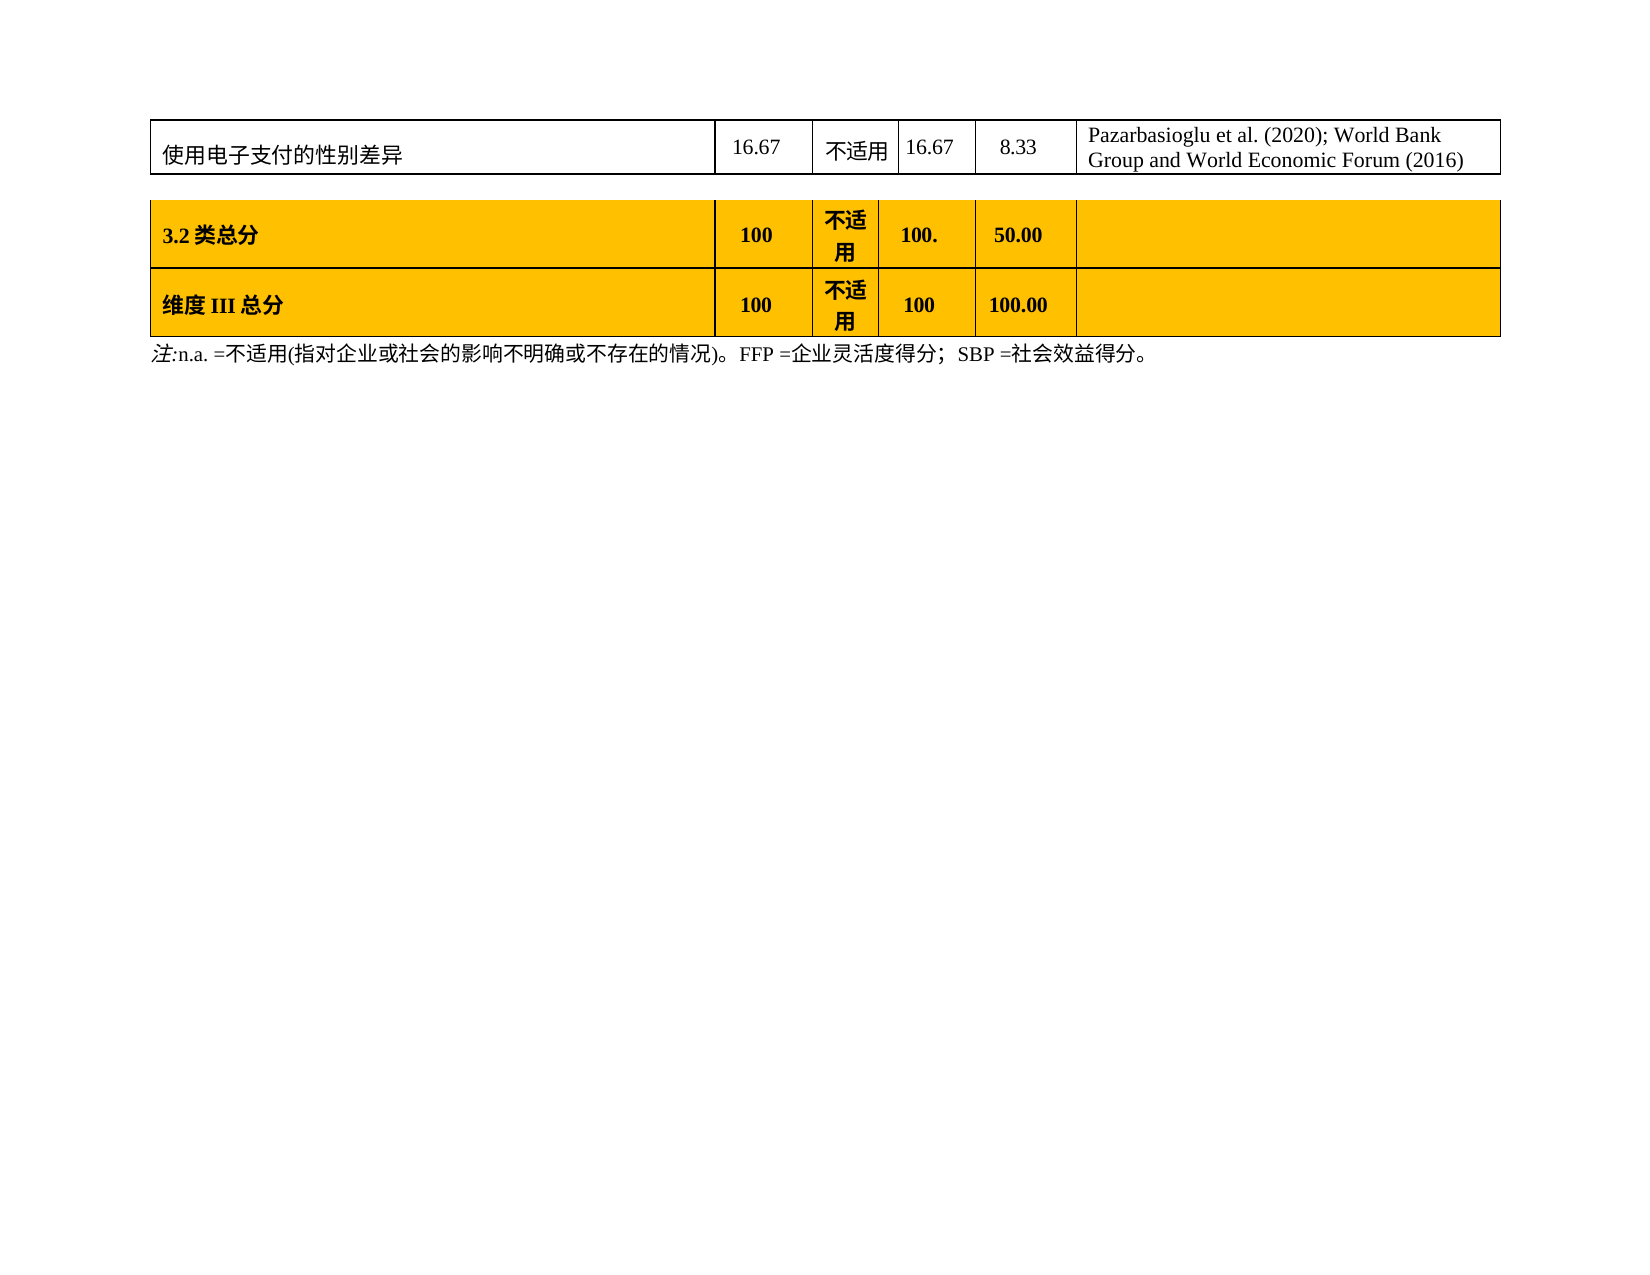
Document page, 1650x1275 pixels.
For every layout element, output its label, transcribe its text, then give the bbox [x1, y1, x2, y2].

table_cell 不适用 [813, 121, 898, 173]
table_cell 100 [716, 269, 812, 336]
table_cell Pazarbasioglu et al. (2020); World Bank Group and World Economic Forum (2016) [1077, 121, 1500, 173]
table_cell 8.33 [976, 121, 1076, 173]
table_header 100. [879, 200, 975, 267]
table_header 100 [716, 200, 812, 267]
table_cell 维度III总分 [151, 269, 714, 336]
table_cell 不适用 [813, 269, 878, 336]
table_cell [1077, 269, 1500, 336]
table_cell 使用电子支付的性别差异 [151, 121, 714, 173]
table_cell 16.67 [716, 121, 812, 173]
table_header [1077, 200, 1500, 267]
text 注:n.a. =不适用(指对企业或社会的影响不明确或不存在的情况)。FFP =企业灵活度得分；SBP =社会效益得分。 [150, 337, 1487, 368]
table_header 不适用 [813, 200, 878, 267]
table_cell 100 [879, 269, 975, 336]
table_cell 100.00 [976, 269, 1076, 336]
table_cell 16.67 [899, 121, 975, 173]
table_header 50.00 [976, 200, 1076, 267]
table_header 3.2类总分 [151, 200, 714, 267]
